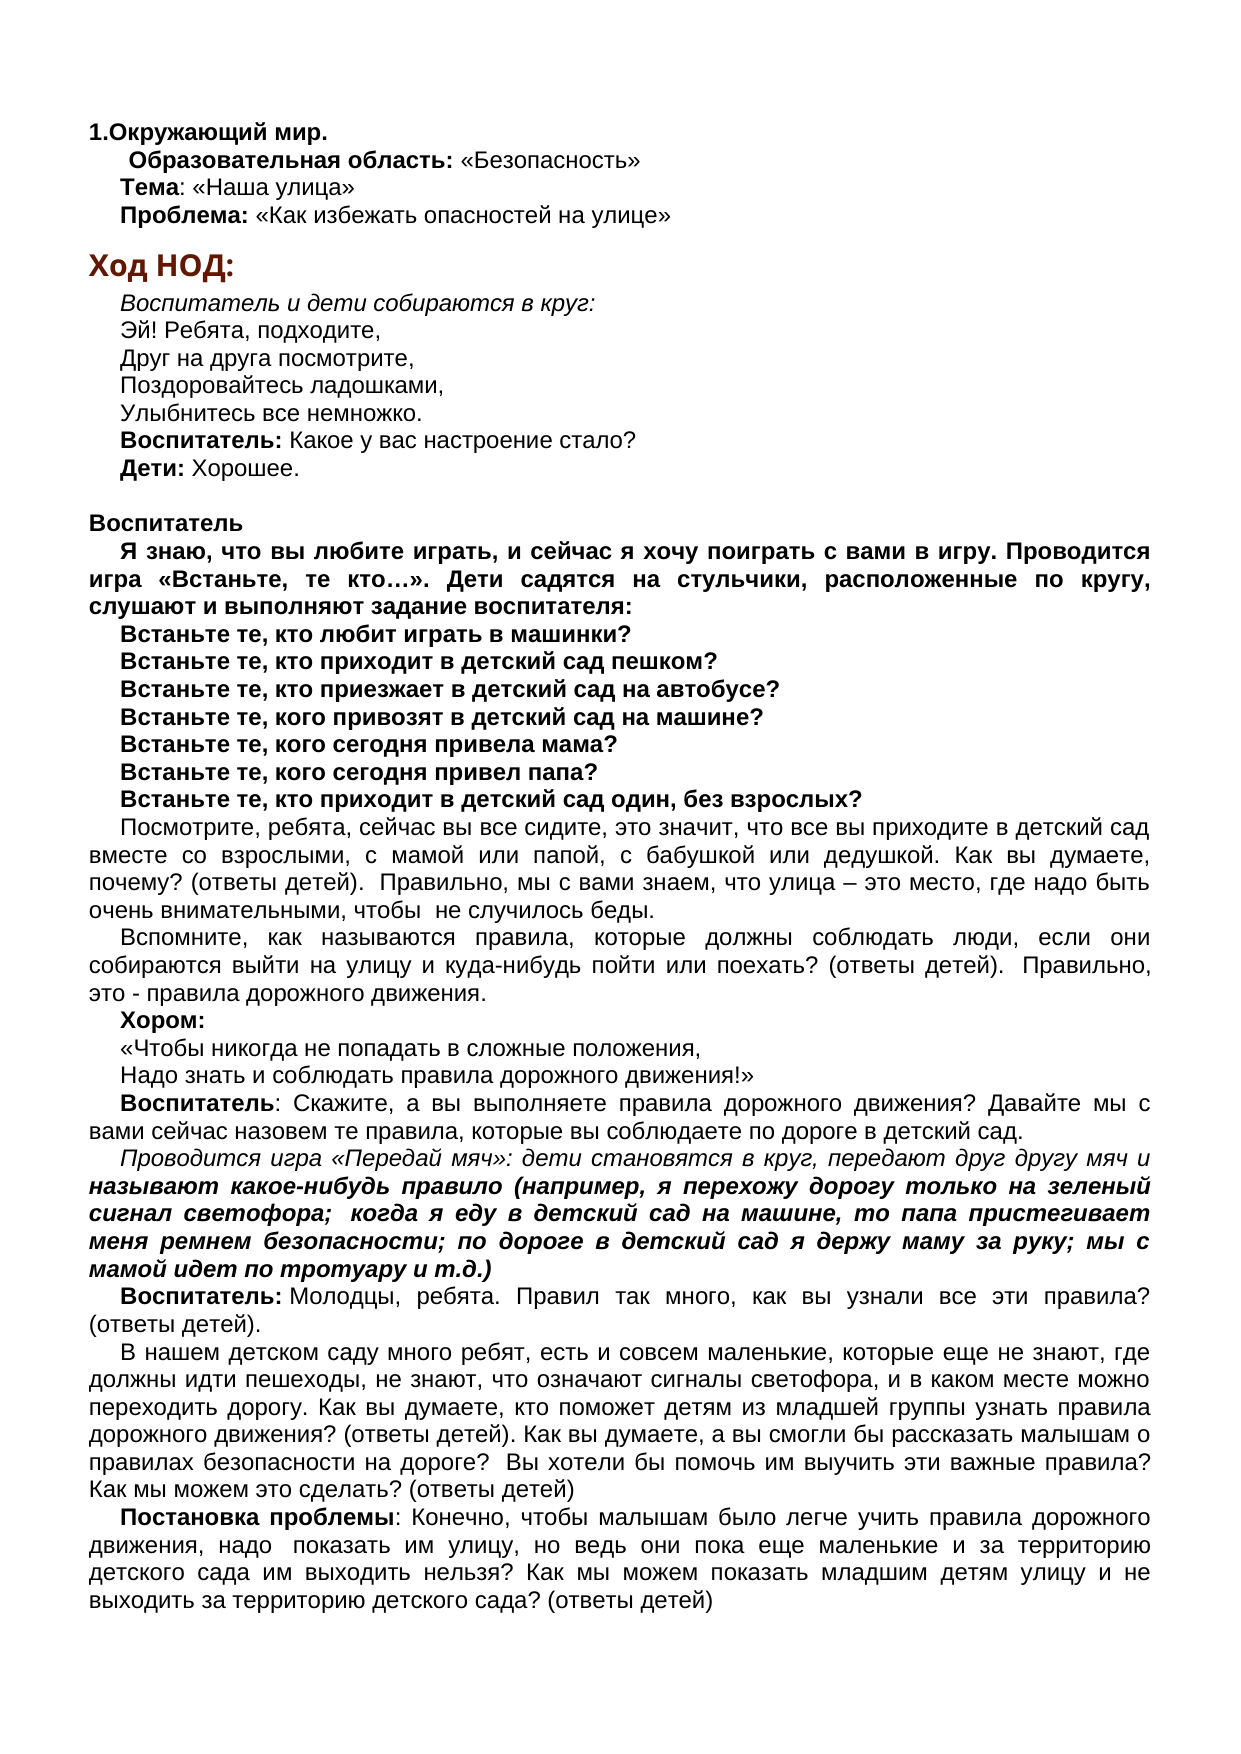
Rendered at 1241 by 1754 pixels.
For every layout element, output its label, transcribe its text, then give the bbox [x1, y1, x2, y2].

text Я знаю, что вы любите играть, и сейчас я хочу поиграть с вами в игру. Проводится игра «Встаньте, те кто…». Дети садятся на стульчики, расположенные по кругу, слушают и выполняют задание воспитателя: [89, 537, 1152, 620]
text Дети: Хорошее. [89, 454, 1152, 482]
text Встаньте те, кого сегодня привел папа? [89, 758, 1152, 785]
text Поздоровайтесь ладошками, [89, 371, 1152, 399]
text Встаньте те, кто приезжает в детский сад на автобусе? [89, 675, 1152, 702]
text Улыбнитесь все немножко. [89, 399, 1152, 426]
text Встаньте те, кто приходит в детский сад пешком? [89, 647, 1152, 675]
text Воспитатель [89, 509, 1152, 537]
text Встаньте те, кто приходит в детский сад один, без взрослых? [89, 785, 1152, 813]
text Воспитатель: Скажите, а вы выполняете правила дорожного движения? Давайте мы с вами сейчас назовем те правила, которые вы соблюдаете по дороге в детский сад. [89, 1089, 1152, 1144]
text Образовательная область: «Безопасность» [89, 146, 1152, 173]
text Проблема: «Как избежать опасностей на улице» [89, 201, 1152, 228]
text Ход НОД: [89, 244, 1152, 285]
text Воспитатель и дети собираются в круг: [89, 288, 1152, 316]
text 1.Окружающий мир. [89, 118, 1152, 146]
text Встаньте те, кого привозят в детский сад на машине? [89, 702, 1152, 730]
text Встаньте те, кого сегодня привела мама? [89, 730, 1152, 758]
text Встаньте те, кто любит играть в машинки? [89, 620, 1152, 647]
text Воспитатель: Молодцы, ребята. Правил так много, как вы узнали все эти правила? (ответы детей). [89, 1282, 1152, 1337]
text Тема: «Наша улица» [89, 173, 1152, 201]
text В нашем детском саду много ребят, есть и совсем маленькие, которые еще не знают, где должны идти пешеходы, не знают, что означают сигналы светофора, и в каком месте можно переходить дорогу. Как вы думаете, кто поможет детям из младшей группы узнать правила дорожного движения? (ответы детей). Как вы думаете, а вы смогли бы рассказать малышам о правилах безопасности на дороге? Вы хотели бы помочь им выучить эти важные правила? Как мы можем это сделать? (ответы детей) [89, 1337, 1152, 1503]
text Посмотрите, ребята, сейчас вы все сидите, это значит, что все вы приходите в детский сад вместе со взрослыми, с мамой или папой, с бабушкой или дедушкой. Как вы думаете, почему? (ответы детей). Правильно, мы с вами знаем, что улица – это место, где надо быть очень внимательными, чтобы не случилось беды. [89, 813, 1152, 923]
text Воспитатель: Какое у вас настроение стало? [89, 426, 1152, 454]
text Проводится игра «Передай мяч»: дети становятся в круг, передают друг другу мяч и называют какое-нибудь правило (например, я перехожу дорогу только на зеленый сигнал светофора; когда я еду в детский сад на машине, то папа пристегивает меня ремнем безопасности; по дороге в детский сад я держу маму за руку; мы с мамой идет по тротуару и т.д.) [89, 1144, 1152, 1282]
text Эй! Ребята, подходите, [89, 316, 1152, 344]
text Вспомните, как называются правила, которые должны соблюдать люди, если они собираются выйти на улицу и куда-нибудь пойти или поехать? (ответы детей). Правильно, это - правила дорожного движения. [89, 923, 1152, 1006]
text Надо знать и соблюдать правила дорожного движения!» [89, 1061, 1152, 1089]
text Хором: [89, 1006, 1152, 1034]
text «Чтобы никогда не попадать в сложные положения, [89, 1034, 1152, 1061]
text Постановка проблемы: Конечно, чтобы малышам было легче учить правила дорожного движения, надо показать им улицу, но ведь они пока еще маленькие и за территорию детского сада им выходить нельзя? Как мы можем показать младшим детям улицу и не выходить за территорию детского сада? (ответы детей) [89, 1503, 1152, 1613]
text Друг на друга посмотрите, [89, 344, 1152, 371]
